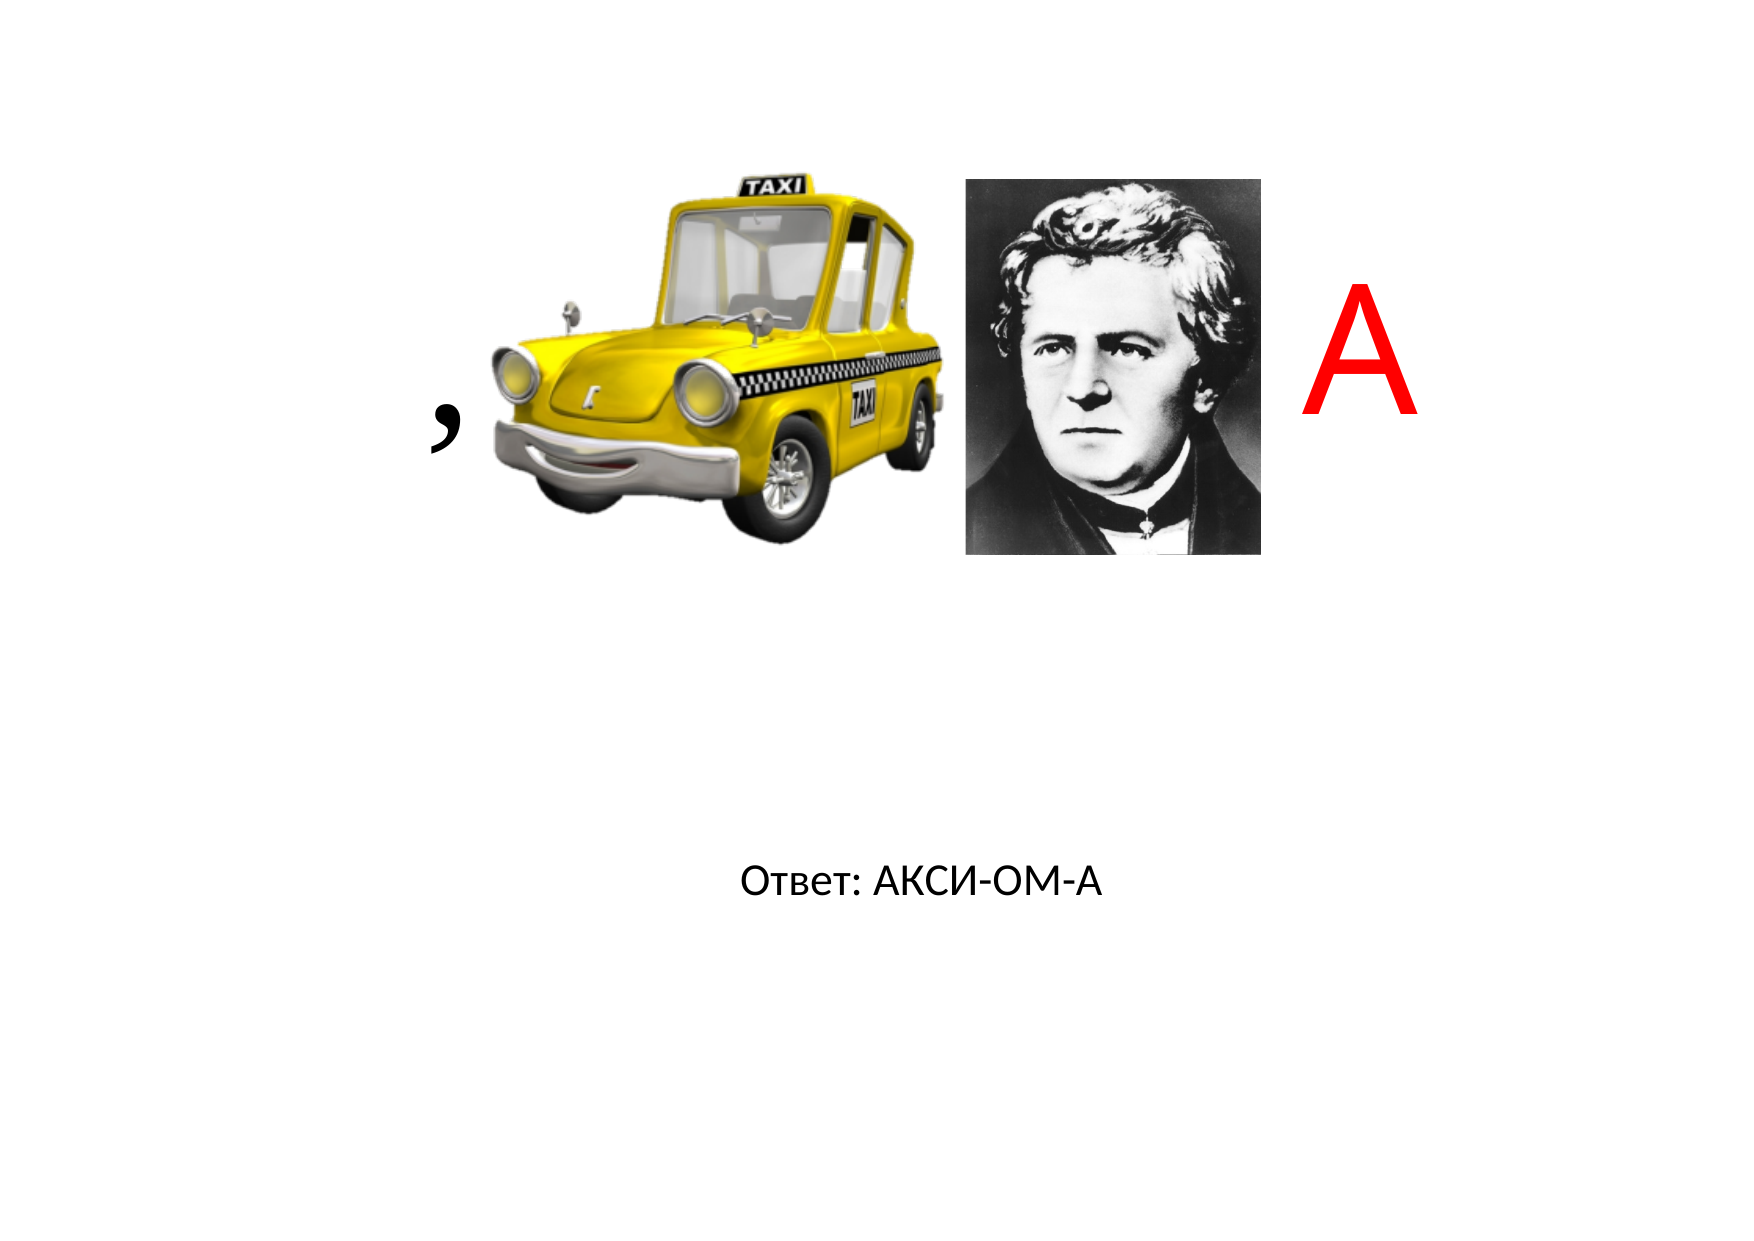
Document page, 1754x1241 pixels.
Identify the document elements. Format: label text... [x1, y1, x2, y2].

picture [965, 179, 1261, 555]
picture [472, 165, 961, 555]
text Ответ: АКСИ-ОМ-А [177, 851, 1665, 907]
